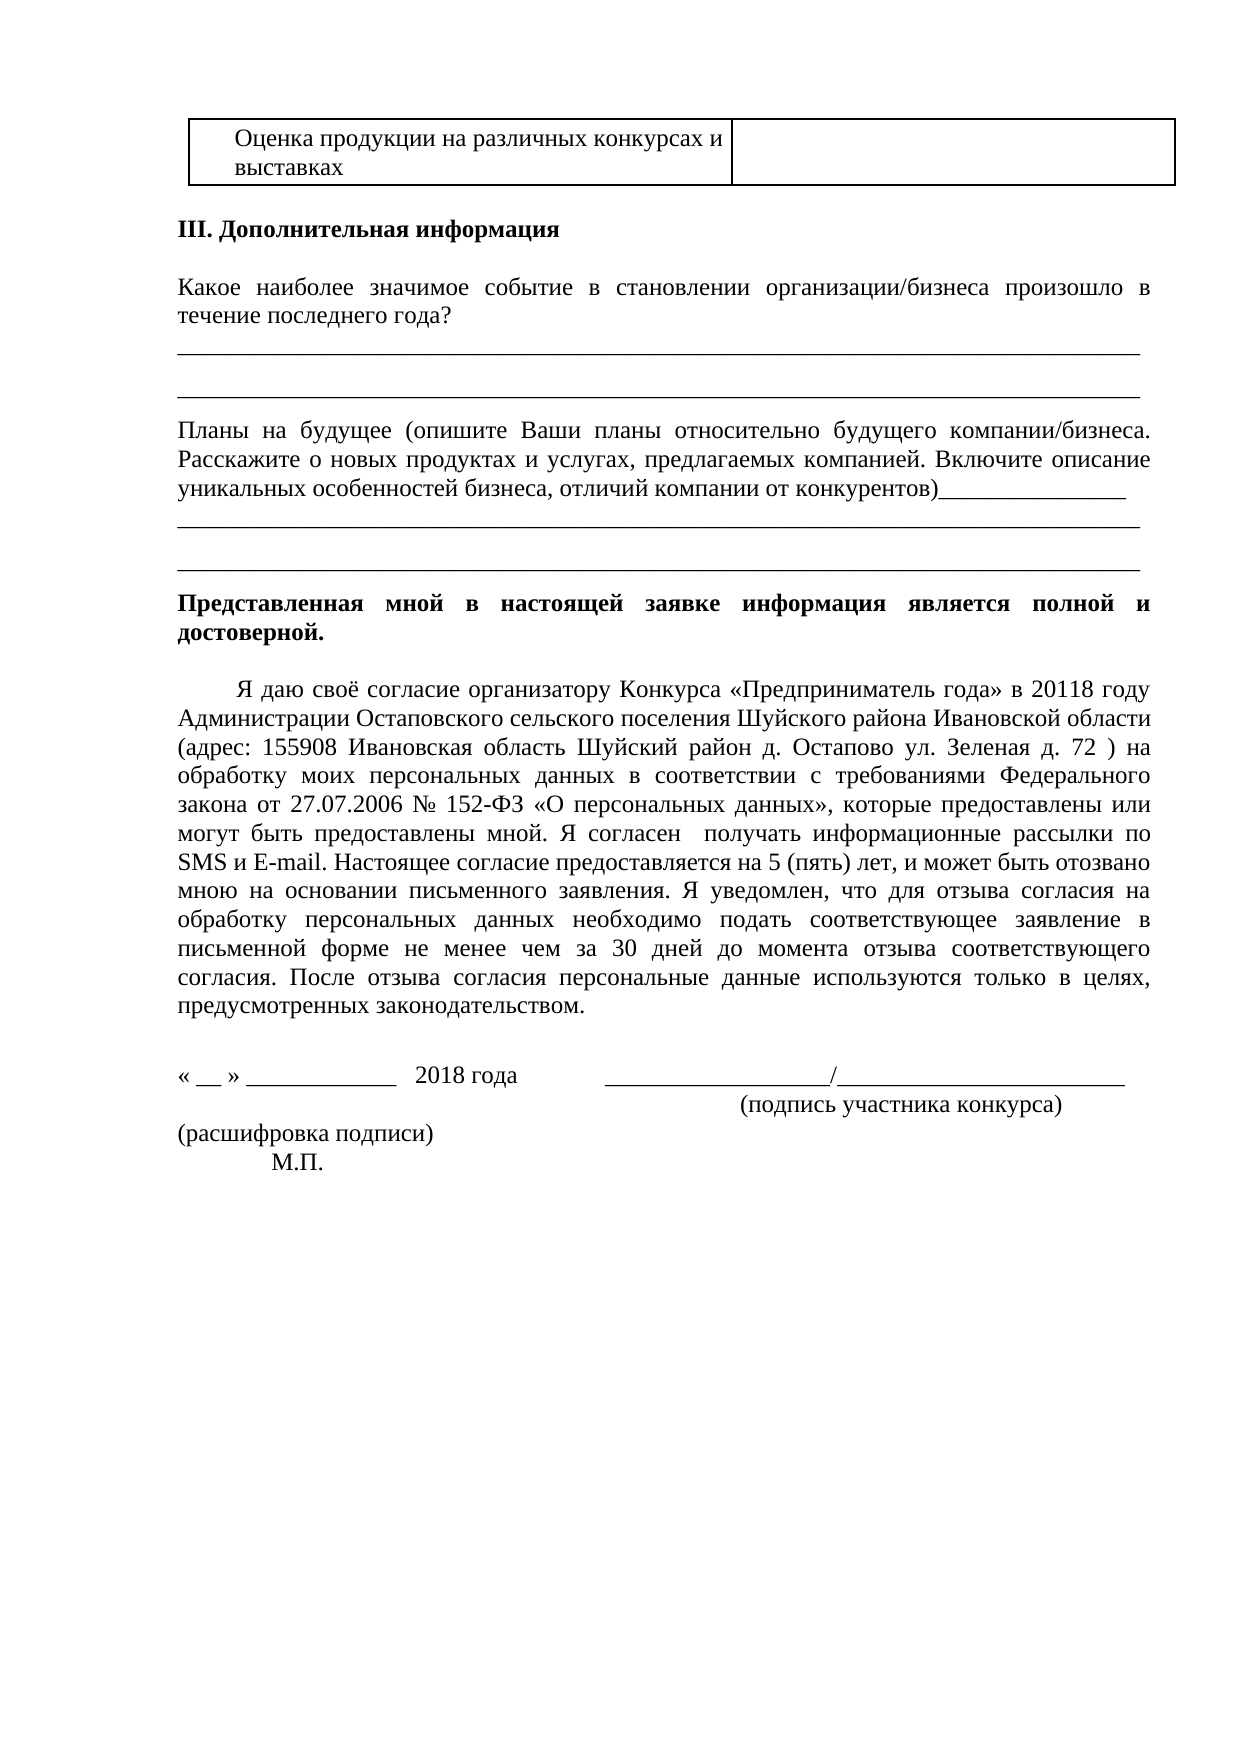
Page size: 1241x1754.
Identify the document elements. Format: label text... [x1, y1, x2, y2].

text _____________________________________________________________________________ [177, 329, 1152, 358]
text « __ » ____________ 2018 года __________________/_______________________ [177, 1061, 1152, 1089]
text М.П. [177, 1147, 1152, 1176]
list Представленная мной в настоящей заявке информация является полной и достоверной. [177, 588, 1152, 646]
table_cell [733, 120, 1174, 183]
table_cell Оценка продукции на различных конкурсах и выставках [190, 120, 731, 183]
text _____________________________________________________________________________ [177, 545, 1152, 574]
text Я даю своё согласие организатору Конкурса «Предприниматель года» в 20118 году Администрации Остаповского сельского поселения Шуйского района Ивановской области (адрес: 155908 Ивановская область Шуйский район д. Остапово ул. Зеленая д. 72 ) на обработку моих персональных данных в соответствии с требованиями Федерального закона от 27.07.2006 № 152-ФЗ «О персональных данных», которые предоставлены или могут быть предоставлены мной. Я согласен получать информационные рассылки по SMS и E-mail. Настоящее согласие предоставляется на 5 (пять) лет, и может быть отозвано мною на основании письменного заявления. Я уведомлен, что для отзыва согласия на обработку персональных данных необходимо подать соответствующее заявление в письменной форме не менее чем за 30 дней до момента отзыва соответствующего согласия. После отзыва согласия персональные данные используются только в целях, предусмотренных законодательством. [177, 674, 1152, 1019]
text _____________________________________________________________________________ [177, 372, 1152, 401]
list Какое наиболее значимое событие в становлении организации/бизнеса произошло в течение последнего года? [177, 272, 1152, 329]
text _____________________________________________________________________________ [177, 502, 1152, 531]
text III. Дополнительная информация [177, 214, 1152, 243]
text Планы на будущее (опишите Ваши планы относительно будущего компании/бизнеса. Расскажите о новых продуктах и услугах, предлагаемых компанией. Включите описание уникальных особенностей бизнеса, отличий компании от конкурентов)_______________ [177, 416, 1152, 502]
text (подпись участника конкурса) (расшифровка подписи) [177, 1089, 1152, 1147]
